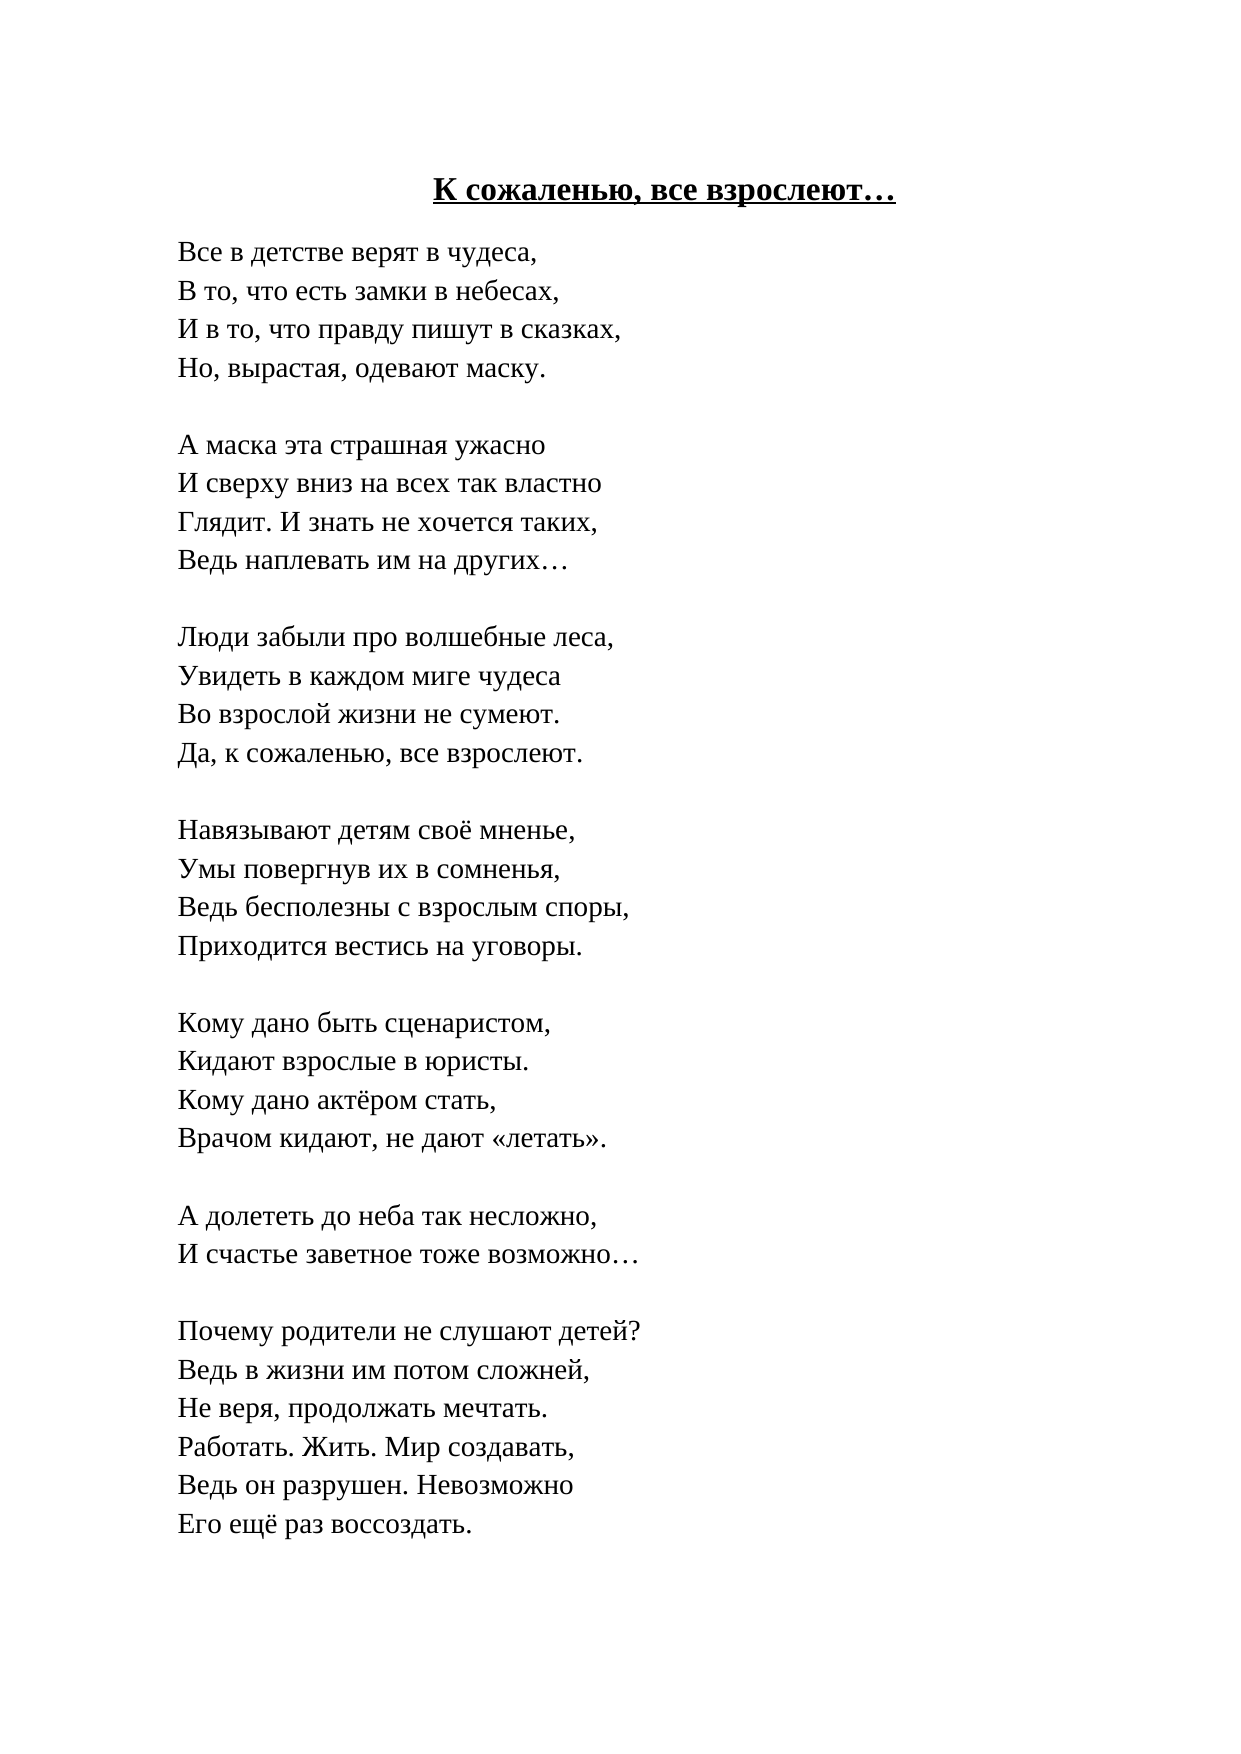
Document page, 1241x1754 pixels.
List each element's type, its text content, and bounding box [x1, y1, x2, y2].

text Но, вырастая, одевают маску. [177, 350, 1152, 383]
text Его ещё раз воссоздать. [177, 1506, 1152, 1539]
text Увидеть в каждом миге чудеса [177, 658, 1152, 692]
text Умы повергнув их в сомненья, [177, 851, 1152, 884]
text Навязывают детям своё мненье, [177, 812, 1152, 846]
text Ведь в жизни им потом сложней, [177, 1352, 1152, 1385]
text А маска эта страшная ужасно [177, 427, 1152, 460]
text И счастье заветное тоже возможно… [177, 1236, 1152, 1270]
text И в то, что правду пишут в сказках, [177, 311, 1152, 345]
text Во взрослой жизни не сумеют. [177, 697, 1152, 730]
text А долететь до неба так несложно, [177, 1198, 1152, 1231]
text К сожаленью, все взрослеют… [177, 169, 1152, 207]
text Не веря, продолжать мечтать. [177, 1390, 1152, 1424]
text Ведь бесполезны с взрослым споры, [177, 889, 1152, 923]
text Кидают взрослые в юристы. [177, 1043, 1152, 1077]
text Да, к сожаленью, все взрослеют. [177, 735, 1152, 769]
text Люди забыли про волшебные леса, [177, 619, 1152, 653]
text Кому дано быть сценаристом, [177, 1005, 1152, 1038]
text Кому дано актёром стать, [177, 1082, 1152, 1116]
text Все в детстве верят в чудеса, [177, 234, 1152, 268]
text Почему родители не слушают детей? [177, 1313, 1152, 1347]
text Ведь он разрушен. Невозможно [177, 1467, 1152, 1501]
text И сверху вниз на всех так властно [177, 465, 1152, 499]
text Приходится вестись на уговоры. [177, 928, 1152, 961]
text Ведь наплевать им на других… [177, 542, 1152, 576]
text Работать. Жить. Мир создавать, [177, 1429, 1152, 1462]
text Врачом кидают, не дают «летать». [177, 1121, 1152, 1154]
text В то, что есть замки в небесах, [177, 273, 1152, 306]
text Глядит. И знать не хочется таких, [177, 504, 1152, 537]
